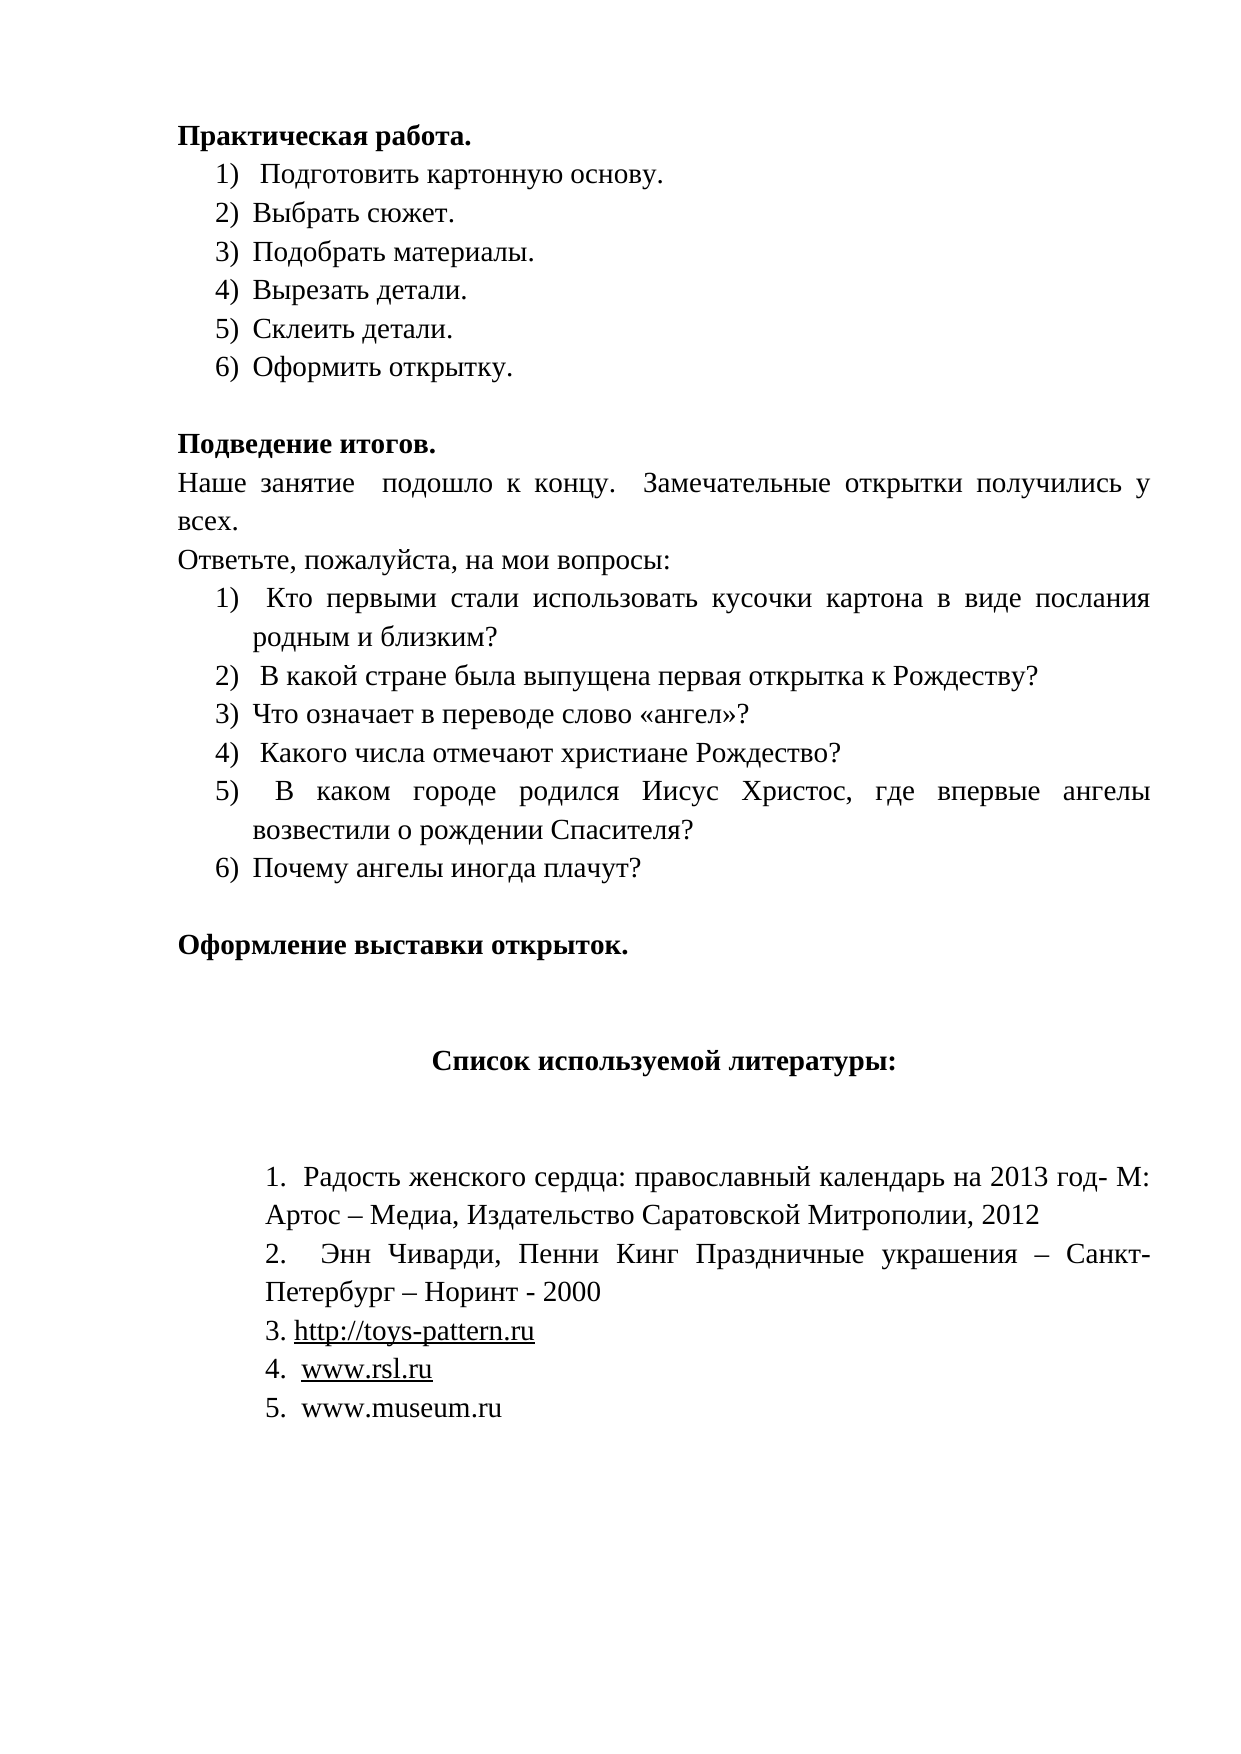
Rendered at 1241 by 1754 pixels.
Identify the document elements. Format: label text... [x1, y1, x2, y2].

list Что означает в переводе слово «ангел»? [215, 696, 1152, 730]
text Практическая работа. [177, 118, 1152, 152]
list В какой стране была выпущена первая открытка к Рождеству? [215, 658, 1152, 691]
list Подготовить картонную основу. [215, 157, 1152, 190]
list Подобрать материалы. [215, 234, 1152, 267]
list Склеить детали. [215, 311, 1152, 344]
list Какого числа отмечают христиане Рождество? [215, 735, 1152, 768]
text Ответьте, пожалуйста, на мои вопросы: [177, 542, 1152, 576]
text Список используемой литературы: [177, 1043, 1152, 1077]
text 4. www.rsl.ru [265, 1351, 1152, 1385]
text 2. Энн Чиварди, Пенни Кинг Праздничные украшения – Санкт-Петербург – Норинт - 2000 [265, 1236, 1152, 1308]
list Почему ангелы иногда плачут? [215, 850, 1152, 884]
list В каком городе родился Иисус Христос, где впервые ангелы возвестили о рождении Спасителя? [215, 773, 1152, 845]
list Выбрать сюжет. [215, 195, 1152, 229]
list Вырезать детали. [215, 272, 1152, 306]
text Подведение итогов. [177, 426, 1152, 460]
list Кто первыми стали использовать кусочки картона в виде послания родным и близким? [215, 581, 1152, 653]
text 5. www.museum.ru [265, 1390, 1152, 1423]
text Оформление выставки открыток. [177, 927, 1152, 961]
list Оформить открытку. [215, 349, 1152, 383]
text Наше занятие подошло к концу. Замечательные открытки получились у всех. [177, 465, 1152, 537]
text 1. Радость женского сердца: православный календарь на 2013 год- М: Артос – Медиа, Издательство Саратовской Митрополии, 2012 [265, 1159, 1152, 1231]
text 3. http://toys-pattern.ru [265, 1313, 1152, 1346]
